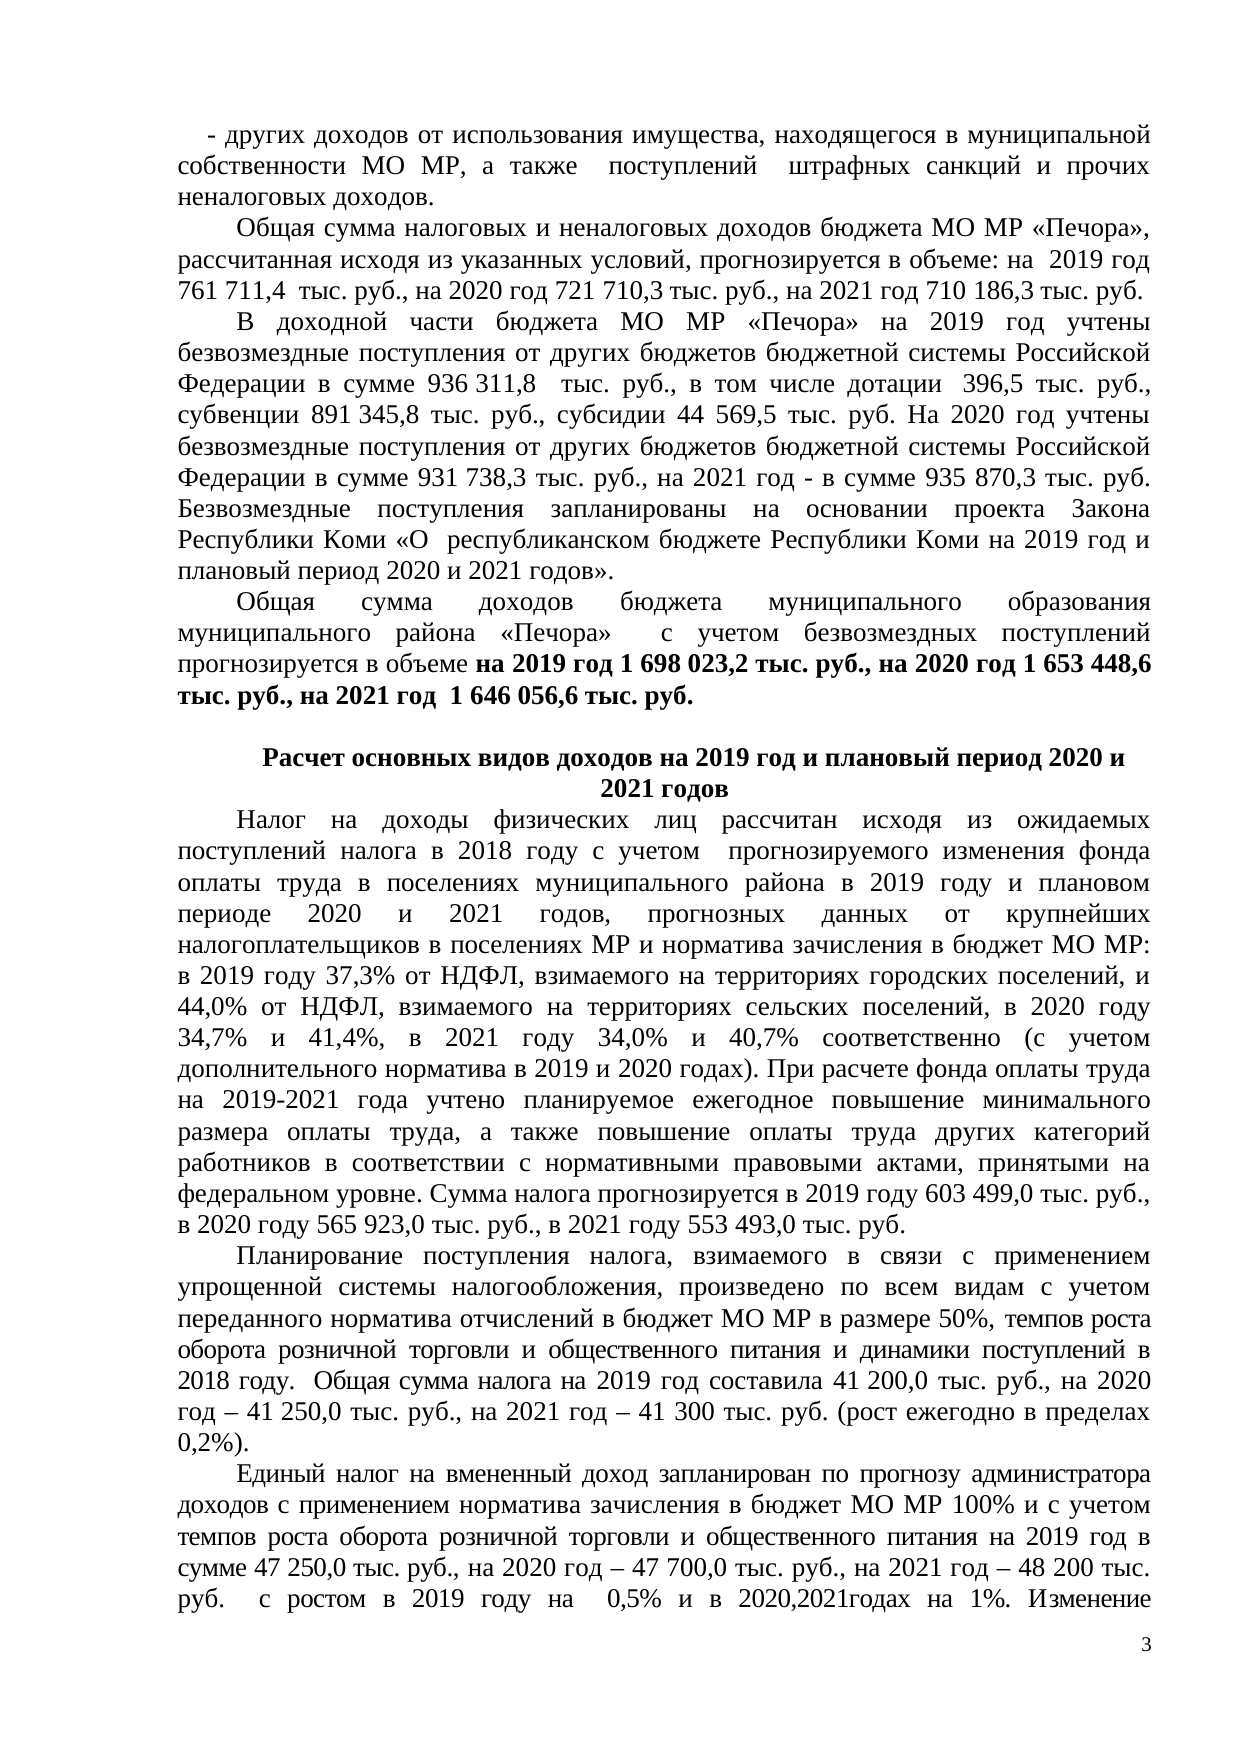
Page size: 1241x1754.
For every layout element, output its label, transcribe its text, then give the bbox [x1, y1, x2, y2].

text Общая сумма доходов бюджета муниципального образования муниципального района «Печора» с учетом безвозмездных поступлений прогнозируется в объеме на 2019 год 1 698 023,2 тыс. руб., на 2020 год 1 653 448,6 тыс. руб., на 2021 год 1 646 056,6 тыс. руб. [177, 585, 1152, 710]
text В доходной части бюджета МО МР «Печора» на 2019 год учтены безвозмездные поступления от других бюджетов бюджетной системы Российской Федерации в сумме 936 311,8 тыс. руб., в том числе дотации 396,5 тыс. руб., субвенции 891 345,8 тыс. руб., субсидии 44 569,5 тыс. руб. На 2020 год учтены безвозмездные поступления от других бюджетов бюджетной системы Российской Федерации в сумме 931 738,3 тыс. руб., на 2021 год - в сумме 935 870,3 тыс. руб. Безвозмездные поступления запланированы на основании проекта Закона Республики Коми «О республиканском бюджете Республики Коми на 2019 год и плановый период 2020 и 2021 годов». [177, 305, 1152, 585]
text Общая сумма налоговых и неналоговых доходов бюджета МО МР «Печора», рассчитанная исходя из указанных условий, прогнозируется в объеме: на 2019 год 761 711,4 тыс. руб., на 2020 год 721 710,3 тыс. руб., на 2021 год 710 186,3 тыс. руб. [177, 212, 1152, 305]
text Планирование поступления налога, взимаемого в связи с применением упрощенной системы налогообложения, произведено по всем видам с учетом переданного норматива отчислений в бюджет МО МР в размере 50%, темпов роста оборота розничной торговли и общественного питания и динамики поступлений в 2018 году. Общая сумма налога на 2019 год составила 41 200,0 тыс. руб., на 2020 год – 41 250,0 тыс. руб., на 2021 год – 41 300 тыс. руб. (рост ежегодно в пределах 0,2%). [177, 1239, 1152, 1457]
text Расчет основных видов доходов на 2019 год и плановый период 2020 и 2021 годов [177, 741, 1152, 803]
text - других доходов от использования имущества, находящегося в муниципальной собственности МО МР, а также поступлений штрафных санкций и прочих неналоговых доходов. [177, 118, 1152, 212]
text Налог на доходы физических лиц рассчитан исходя из ожидаемых поступлений налога в 2018 году с учетом прогнозируемого изменения фонда оплаты труда в поселениях муниципального района в 2019 году и плановом периоде 2020 и 2021 годов, прогнозных данных от крупнейших налогоплательщиков в поселениях МР и норматива зачисления в бюджет МО МР: в 2019 году 37,3% от НДФЛ, взимаемого на территориях городских поселений, и 44,0% от НДФЛ, взимаемого на территориях сельских поселений, в 2020 году 34,7% и 41,4%, в 2021 году 34,0% и 40,7% соответственно (с учетом дополнительного норматива в 2019 и 2020 годах). При расчете фонда оплаты труда на 2019-2021 года учтено планируемое ежегодное повышение минимального размера оплаты труда, а также повышение оплаты труда других категорий работников в соответствии с нормативными правовыми актами, принятыми на федеральном уровне. Сумма налога прогнозируется в 2019 году 603 499,0 тыс. руб., в 2020 году 565 923,0 тыс. руб., в 2021 году 553 493,0 тыс. руб. [177, 803, 1152, 1239]
